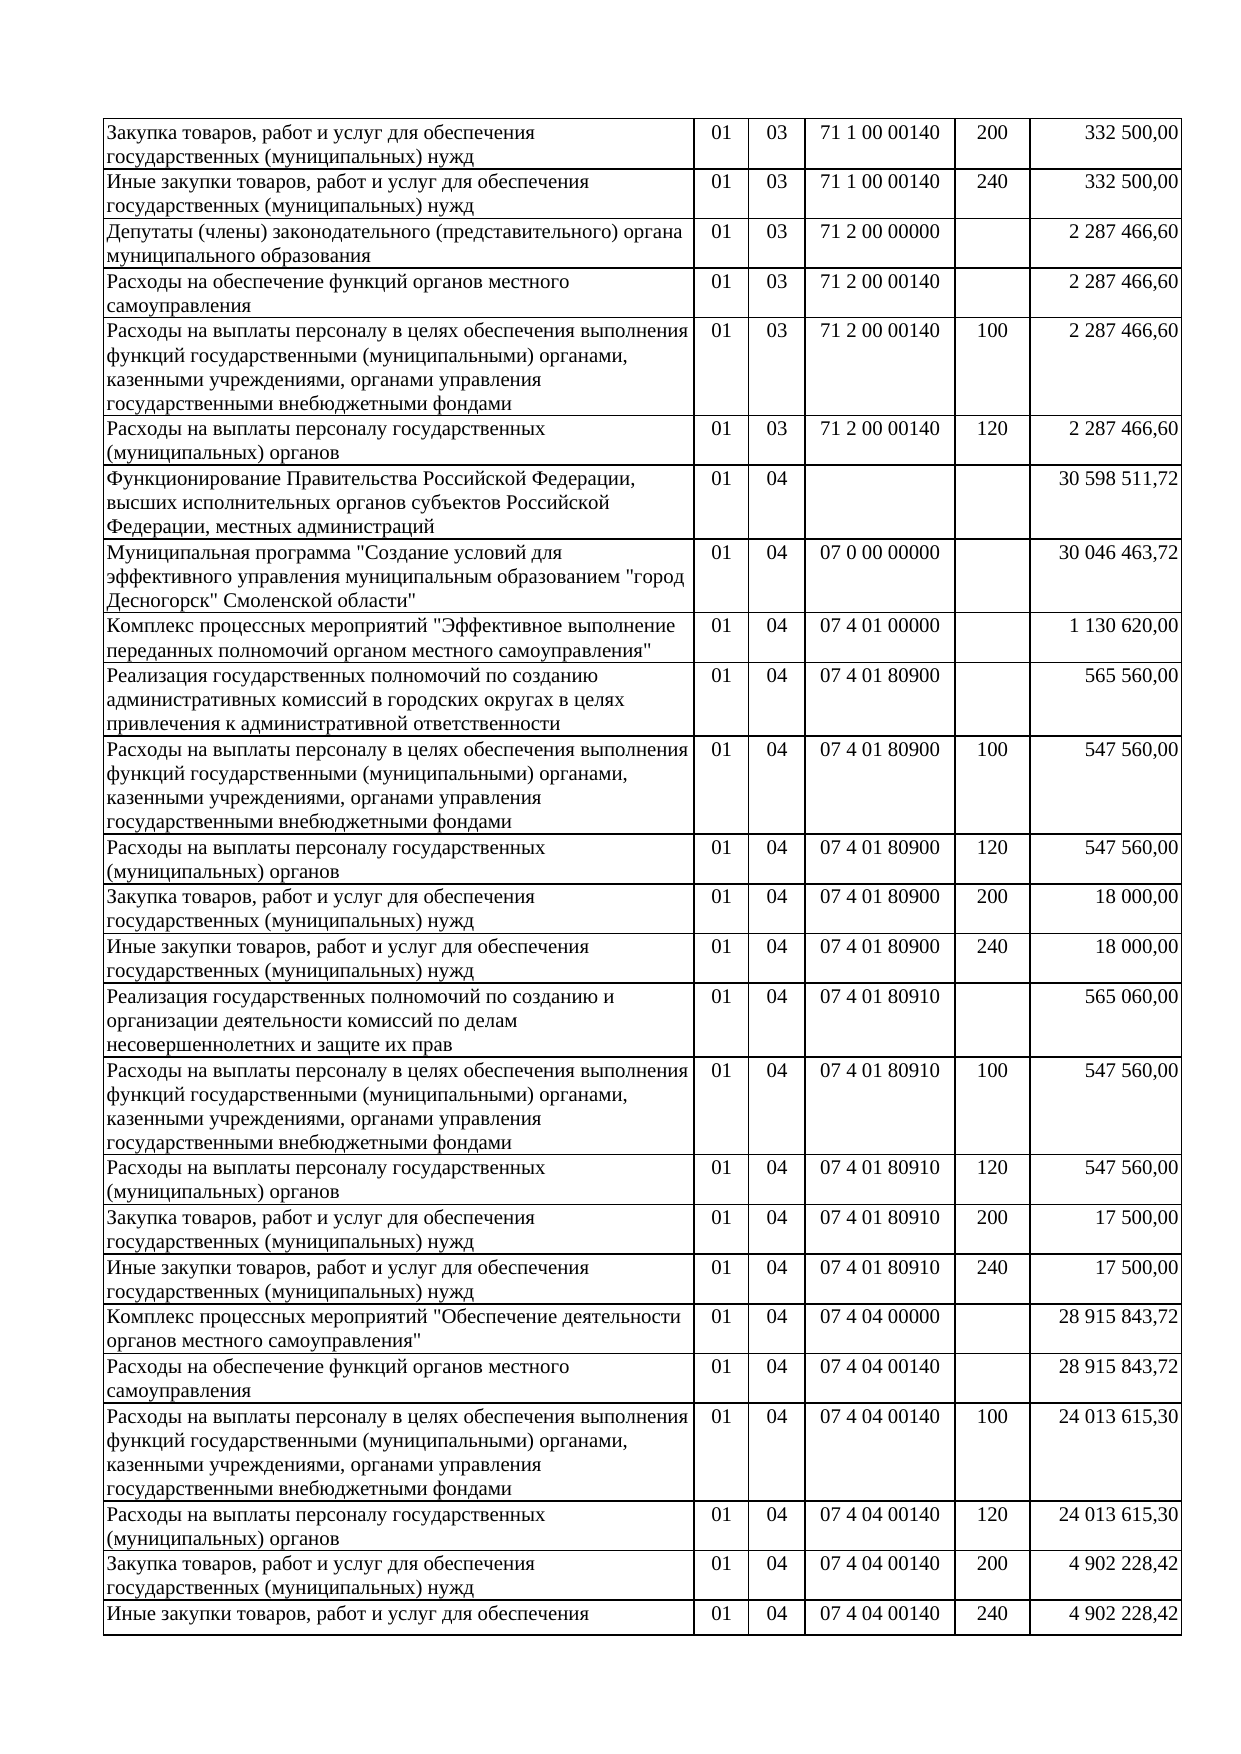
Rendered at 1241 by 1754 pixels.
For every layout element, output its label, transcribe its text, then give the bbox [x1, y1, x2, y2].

table_cell Закупка товаров, работ и услуг для обеспечения государственных (муниципальных) нужд [104, 885, 693, 932]
table_cell 07 4 04 00000 [806, 1305, 954, 1352]
table_cell 2 287 466,60 [1031, 269, 1181, 317]
table_cell Расходы на выплаты персоналу государственных (муниципальных) органов [104, 416, 693, 464]
table_cell 565 560,00 [1031, 663, 1181, 735]
table_cell 07 4 01 80910 [806, 984, 954, 1056]
table_cell 04 [749, 1205, 804, 1253]
table_cell 71 1 00 00140 [806, 119, 954, 168]
table_cell 01 [695, 1404, 748, 1500]
table_cell 07 4 01 80900 [806, 835, 954, 883]
table_cell 240 [956, 1255, 1029, 1303]
table_cell 03 [749, 318, 804, 415]
table_cell 04 [749, 1354, 804, 1402]
table_cell 71 2 00 00000 [806, 219, 954, 267]
table_cell [956, 663, 1029, 735]
table_cell 100 [956, 318, 1029, 415]
table_cell 332 500,00 [1031, 119, 1181, 168]
table_cell 03 [749, 219, 804, 267]
table_cell Депутаты (члены) законодательного (представительного) органа муниципального образования [104, 219, 693, 267]
table_cell 07 0 00 00000 [806, 540, 954, 612]
table_cell 07 4 01 80910 [806, 1155, 954, 1203]
table_cell 01 [695, 663, 748, 735]
table_cell 04 [749, 466, 804, 538]
table_cell 07 4 01 80900 [806, 737, 954, 833]
table_cell 547 560,00 [1031, 835, 1181, 883]
table_cell Расходы на обеспечение функций органов местного самоуправления [104, 269, 693, 317]
table_cell 04 [749, 1601, 804, 1634]
table_cell 04 [749, 1305, 804, 1352]
table_cell Иные закупки товаров, работ и услуг для обеспечения государственных (муниципальных) нужд [104, 1255, 693, 1303]
table_cell 01 [695, 416, 748, 464]
table_cell Расходы на обеспечение функций органов местного самоуправления [104, 1354, 693, 1402]
table_cell 01 [695, 934, 748, 982]
table_cell Муниципальная программа "Создание условий для эффективного управления муниципальным образованием "город Десногорск" Смоленской области" [104, 540, 693, 612]
table_cell 200 [956, 1205, 1029, 1253]
table_cell 01 [695, 1354, 748, 1402]
table_cell 547 560,00 [1031, 1155, 1181, 1203]
table_cell 01 [695, 219, 748, 267]
table_cell 07 4 04 00140 [806, 1551, 954, 1599]
table_cell 01 [695, 1255, 748, 1303]
table_cell 200 [956, 885, 1029, 932]
table_cell 01 [695, 318, 748, 415]
table_cell 07 4 04 00140 [806, 1354, 954, 1402]
table_cell 01 [695, 885, 748, 932]
table_cell 07 4 01 80900 [806, 885, 954, 932]
table_cell 03 [749, 269, 804, 317]
table_cell Закупка товаров, работ и услуг для обеспечения государственных (муниципальных) нужд [104, 1205, 693, 1253]
table_cell 2 287 466,60 [1031, 219, 1181, 267]
table_cell 04 [749, 1058, 804, 1154]
table_cell 04 [749, 1502, 804, 1550]
table_cell 04 [749, 1255, 804, 1303]
table_cell [956, 613, 1029, 662]
table_cell [806, 466, 954, 538]
table_cell 71 1 00 00140 [806, 170, 954, 217]
table_cell 01 [695, 1205, 748, 1253]
table_cell 71 2 00 00140 [806, 318, 954, 415]
table_cell 332 500,00 [1031, 170, 1181, 217]
table_cell [956, 219, 1029, 267]
table_cell 01 [695, 540, 748, 612]
table_cell 01 [695, 1155, 748, 1203]
table_cell 07 4 04 00140 [806, 1502, 954, 1550]
table_cell 03 [749, 416, 804, 464]
table_cell 04 [749, 737, 804, 833]
table_cell 120 [956, 1155, 1029, 1203]
table_cell Реализация государственных полномочий по созданию административных комиссий в городских округах в целях привлечения к административной ответственности [104, 663, 693, 735]
table_cell 04 [749, 1155, 804, 1203]
table_cell Иные закупки товаров, работ и услуг для обеспечения государственных (муниципальных) нужд [104, 170, 693, 217]
table_cell 18 000,00 [1031, 934, 1181, 982]
table_cell 01 [695, 269, 748, 317]
table_cell 240 [956, 934, 1029, 982]
table_cell 04 [749, 1551, 804, 1599]
table_cell Иные закупки товаров, работ и услуг для обеспечения государственных (муниципальных) нужд [104, 934, 693, 982]
table_cell 120 [956, 416, 1029, 464]
table_cell 4 902 228,42 [1031, 1601, 1181, 1634]
table_cell 18 000,00 [1031, 885, 1181, 932]
table_cell 30 046 463,72 [1031, 540, 1181, 612]
table_cell 01 [695, 984, 748, 1056]
table_cell 04 [749, 663, 804, 735]
table_cell Расходы на выплаты персоналу государственных (муниципальных) органов [104, 1155, 693, 1203]
table_cell 200 [956, 119, 1029, 168]
table_cell 120 [956, 1502, 1029, 1550]
table_cell Функционирование Правительства Российской Федерации, высших исполнительных органов субъектов Российской Федерации, местных администраций [104, 466, 693, 538]
table_cell 01 [695, 119, 748, 168]
table_cell Закупка товаров, работ и услуг для обеспечения государственных (муниципальных) нужд [104, 119, 693, 168]
table_cell 28 915 843,72 [1031, 1305, 1181, 1352]
table_cell 03 [749, 170, 804, 217]
table_cell 04 [749, 835, 804, 883]
table_cell [956, 1305, 1029, 1352]
table_cell 240 [956, 1601, 1029, 1634]
table_cell 07 4 01 80910 [806, 1058, 954, 1154]
table_cell 28 915 843,72 [1031, 1354, 1181, 1402]
table_cell 30 598 511,72 [1031, 466, 1181, 538]
table_cell 01 [695, 466, 748, 538]
table_cell 01 [695, 1502, 748, 1550]
table_cell 01 [695, 1601, 748, 1634]
table_cell 17 500,00 [1031, 1205, 1181, 1253]
table_cell Комплекс процессных мероприятий "Эффективное выполнение переданных полномочий органом местного самоуправления" [104, 613, 693, 662]
table_cell 04 [749, 1404, 804, 1500]
table_cell 100 [956, 737, 1029, 833]
table_cell 2 287 466,60 [1031, 416, 1181, 464]
table_cell 04 [749, 540, 804, 612]
table_cell 01 [695, 835, 748, 883]
table_cell 01 [695, 1551, 748, 1599]
table_cell 4 902 228,42 [1031, 1551, 1181, 1599]
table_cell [104, 1601, 693, 1634]
table_cell 240 [956, 170, 1029, 217]
table_cell Расходы на выплаты персоналу государственных (муниципальных) органов [104, 1502, 693, 1550]
table_cell Закупка товаров, работ и услуг для обеспечения государственных (муниципальных) нужд [104, 1551, 693, 1599]
table_cell 01 [695, 1305, 748, 1352]
table_cell 01 [695, 170, 748, 217]
table_cell 24 013 615,30 [1031, 1502, 1181, 1550]
table_cell 71 2 00 00140 [806, 416, 954, 464]
table_cell 01 [695, 737, 748, 833]
table_cell 07 4 01 80900 [806, 934, 954, 982]
table_cell [956, 466, 1029, 538]
table_cell 2 287 466,60 [1031, 318, 1181, 415]
table_cell 03 [749, 119, 804, 168]
table_cell 24 013 615,30 [1031, 1404, 1181, 1500]
table_cell Расходы на выплаты персоналу государственных (муниципальных) органов [104, 835, 693, 883]
table_cell 04 [749, 885, 804, 932]
table_cell 565 060,00 [1031, 984, 1181, 1056]
table_cell 200 [956, 1551, 1029, 1599]
table_cell 01 [695, 1058, 748, 1154]
table_cell Комплекс процессных мероприятий "Обеспечение деятельности органов местного самоуправления" [104, 1305, 693, 1352]
table_cell 01 [695, 613, 748, 662]
table_cell 71 2 00 00140 [806, 269, 954, 317]
table_cell [956, 984, 1029, 1056]
table_cell 07 4 01 00000 [806, 613, 954, 662]
table_cell 07 4 04 00140 [806, 1601, 954, 1634]
table_cell [956, 540, 1029, 612]
table_cell 07 4 01 80910 [806, 1205, 954, 1253]
table_cell 04 [749, 613, 804, 662]
table_cell 1 130 620,00 [1031, 613, 1181, 662]
table_cell Реализация государственных полномочий по созданию и организации деятельности комиссий по делам несовершеннолетних и защите их прав [104, 984, 693, 1056]
table_cell [956, 1354, 1029, 1402]
table_cell 17 500,00 [1031, 1255, 1181, 1303]
table_cell 07 4 01 80910 [806, 1255, 954, 1303]
table_cell [956, 269, 1029, 317]
table_cell 547 560,00 [1031, 737, 1181, 833]
table_cell 04 [749, 934, 804, 982]
table_cell 120 [956, 835, 1029, 883]
table_cell 04 [749, 984, 804, 1056]
table_cell 100 [956, 1058, 1029, 1154]
table_cell 100 [956, 1404, 1029, 1500]
table_cell 07 4 04 00140 [806, 1404, 954, 1500]
table_cell 547 560,00 [1031, 1058, 1181, 1154]
table_cell 07 4 01 80900 [806, 663, 954, 735]
